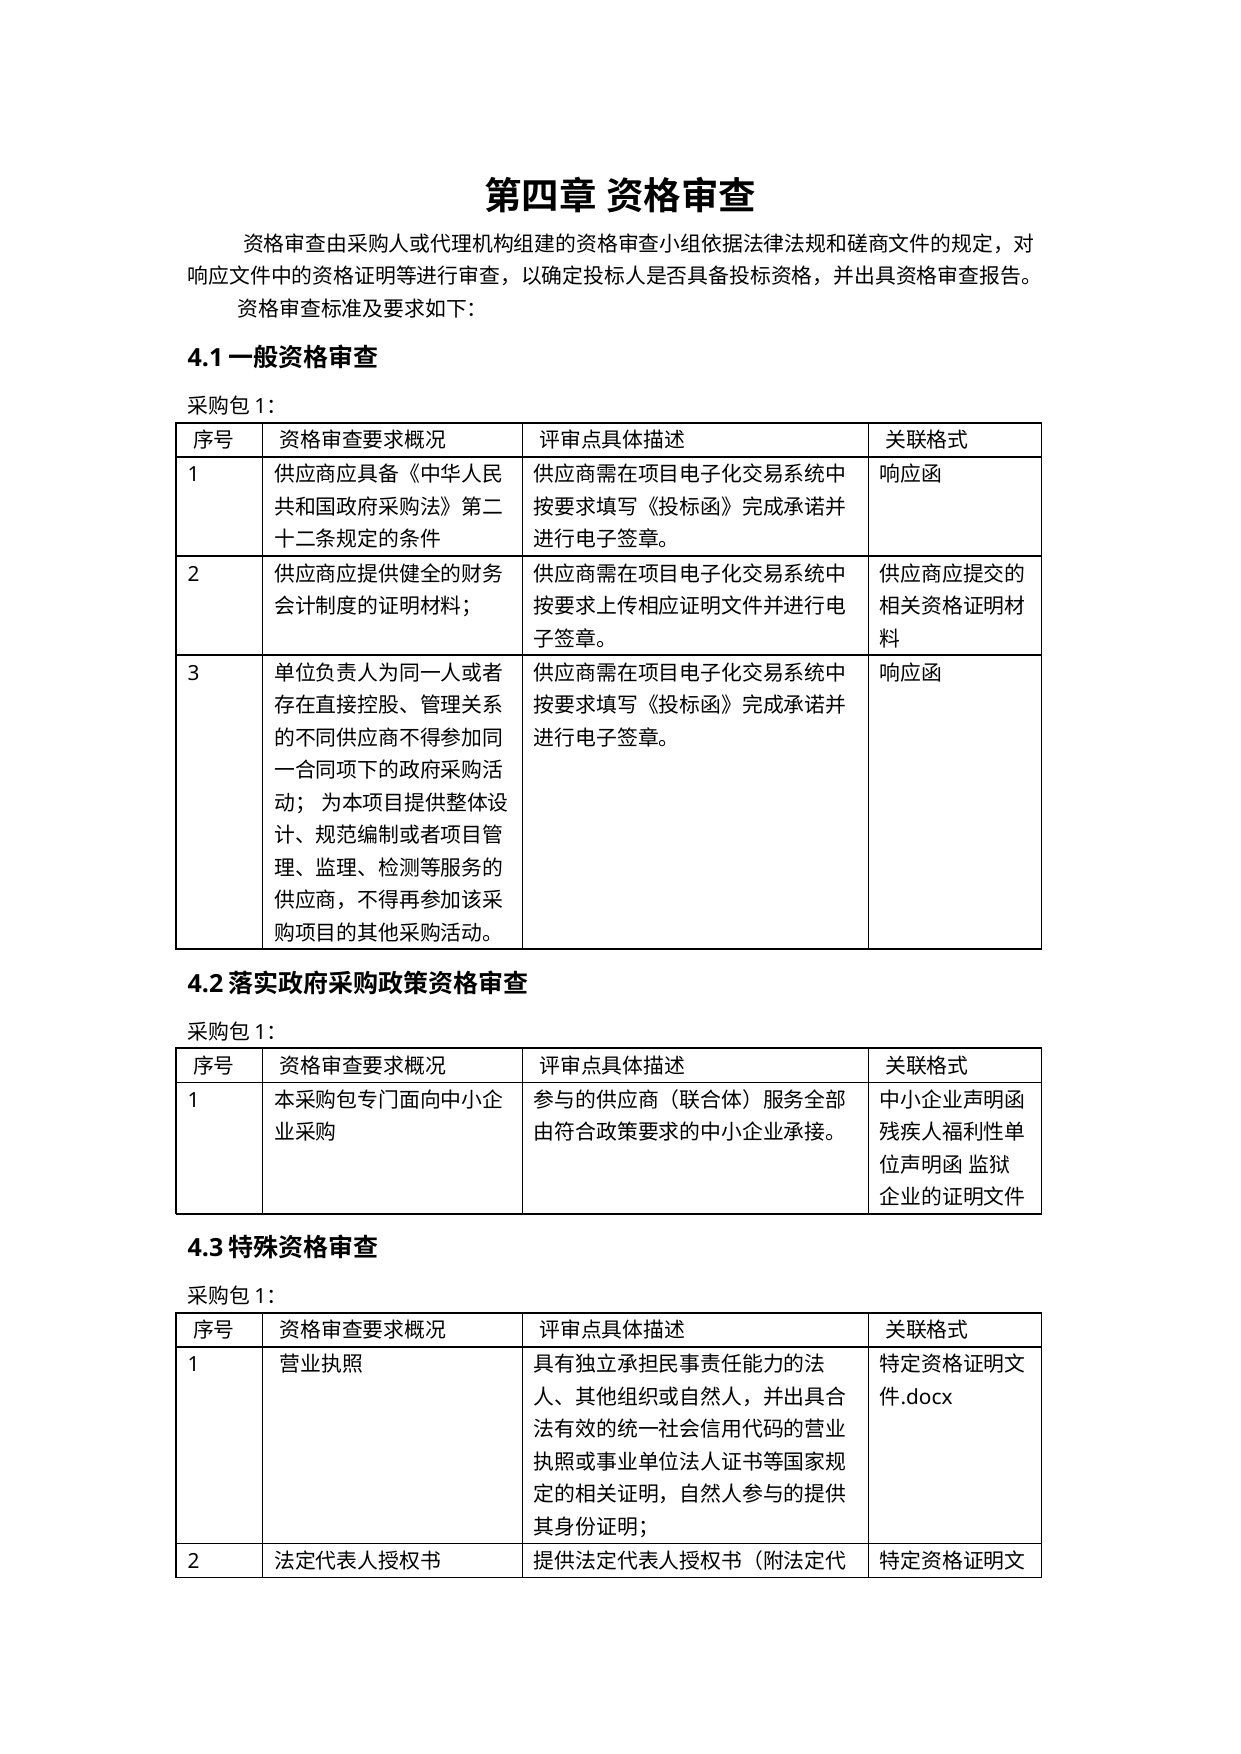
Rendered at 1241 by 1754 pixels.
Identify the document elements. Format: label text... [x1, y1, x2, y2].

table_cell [523, 1544, 868, 1577]
table_header 序号 [177, 1314, 262, 1346]
table_cell 响应函 [869, 458, 1041, 555]
table_header 资格审查要求概况 [263, 424, 522, 456]
table_header 资格审查要求概况 [263, 1049, 522, 1081]
table_cell 3 [177, 656, 262, 948]
text 采购包1： [187, 1015, 1053, 1047]
table_cell 本采购包专门面向中小企业采购 [263, 1083, 522, 1213]
table_header 序号 [177, 1049, 262, 1081]
table_cell 1 [177, 1083, 262, 1213]
table_header 评审点具体描述 [523, 424, 868, 456]
table_cell 参与的供应商（联合体）服务全部由符合政策要求的中小企业承接。 [523, 1083, 868, 1213]
table_header 评审点具体描述 [523, 1049, 868, 1081]
table_cell 中小企业声明函 残疾人福利性单位声明函 监狱企业的证明文件 [869, 1083, 1041, 1213]
table_cell 营业执照 [263, 1348, 522, 1543]
table_cell 2 [177, 1544, 262, 1577]
table_cell 供应商应具备《中华人民共和国政府采购法》第二十二条规定的条件 [263, 458, 522, 555]
table_cell 1 [177, 458, 262, 555]
table_cell 供应商应提交的相关资格证明材料 [869, 557, 1041, 654]
text 资格审查标准及要求如下： [187, 292, 1053, 324]
table_cell 供应商需在项目电子化交易系统中按要求填写《投标函》完成承诺并进行电子签章。 [523, 458, 868, 555]
table_cell 特定资格证明文件.docx [869, 1544, 1041, 1577]
table_header 序号 [177, 424, 262, 456]
table_cell 特定资格证明文件.docx [869, 1348, 1041, 1543]
table_cell 单位负责人为同一人或者存在直接控股、管理关系的不同供应商不得参加同一合同项下的政府采购活动； 为本项目提供整体设计、规范编制或者项目管理、监理、检测等服务的供应商，不得再参加该采购项目的其他采购活动。 [263, 656, 522, 948]
table_header 评审点具体描述 [523, 1314, 868, 1346]
table_cell 具有独立承担民事责任能力的法人、其他组织或自然人，并出具合法有效的统一社会信用代码的营业执照或事业单位法人证书等国家规定的相关证明，自然人参与的提供其身份证明； [523, 1348, 868, 1543]
table_cell 供应商需在项目电子化交易系统中按要求上传相应证明文件并进行电子签章。 [523, 557, 868, 654]
text 第四章 资格审查 [187, 162, 1053, 227]
table_header 关联格式 [869, 1314, 1041, 1346]
table_cell 2 [177, 557, 262, 654]
text 采购包1： [187, 1279, 1053, 1312]
table_cell 法定代表人授权书 [263, 1544, 522, 1577]
table_header 关联格式 [869, 1049, 1041, 1081]
table_cell 响应函 [869, 656, 1041, 948]
text 4.1一般资格审查 [187, 324, 1053, 389]
text 4.2落实政府采购政策资格审查 [187, 950, 1053, 1015]
text 采购包1： [187, 389, 1053, 422]
text 4.3特殊资格审查 [187, 1214, 1053, 1279]
table_cell 供应商应提供健全的财务会计制度的证明材料； [263, 557, 522, 654]
table_header 资格审查要求概况 [263, 1314, 522, 1346]
table_cell 供应商需在项目电子化交易系统中按要求填写《投标函》完成承诺并进行电子签章。 [523, 656, 868, 948]
text 资格审查由采购人或代理机构组建的资格审查小组依据法律法规和磋商文件的规定，对响应文件中的资格证明等进行审查，以确定投标人是否具备投标资格，并出具资格审查报告。 [187, 227, 1053, 292]
table_cell 1 [177, 1348, 262, 1543]
table_header 关联格式 [869, 424, 1041, 456]
